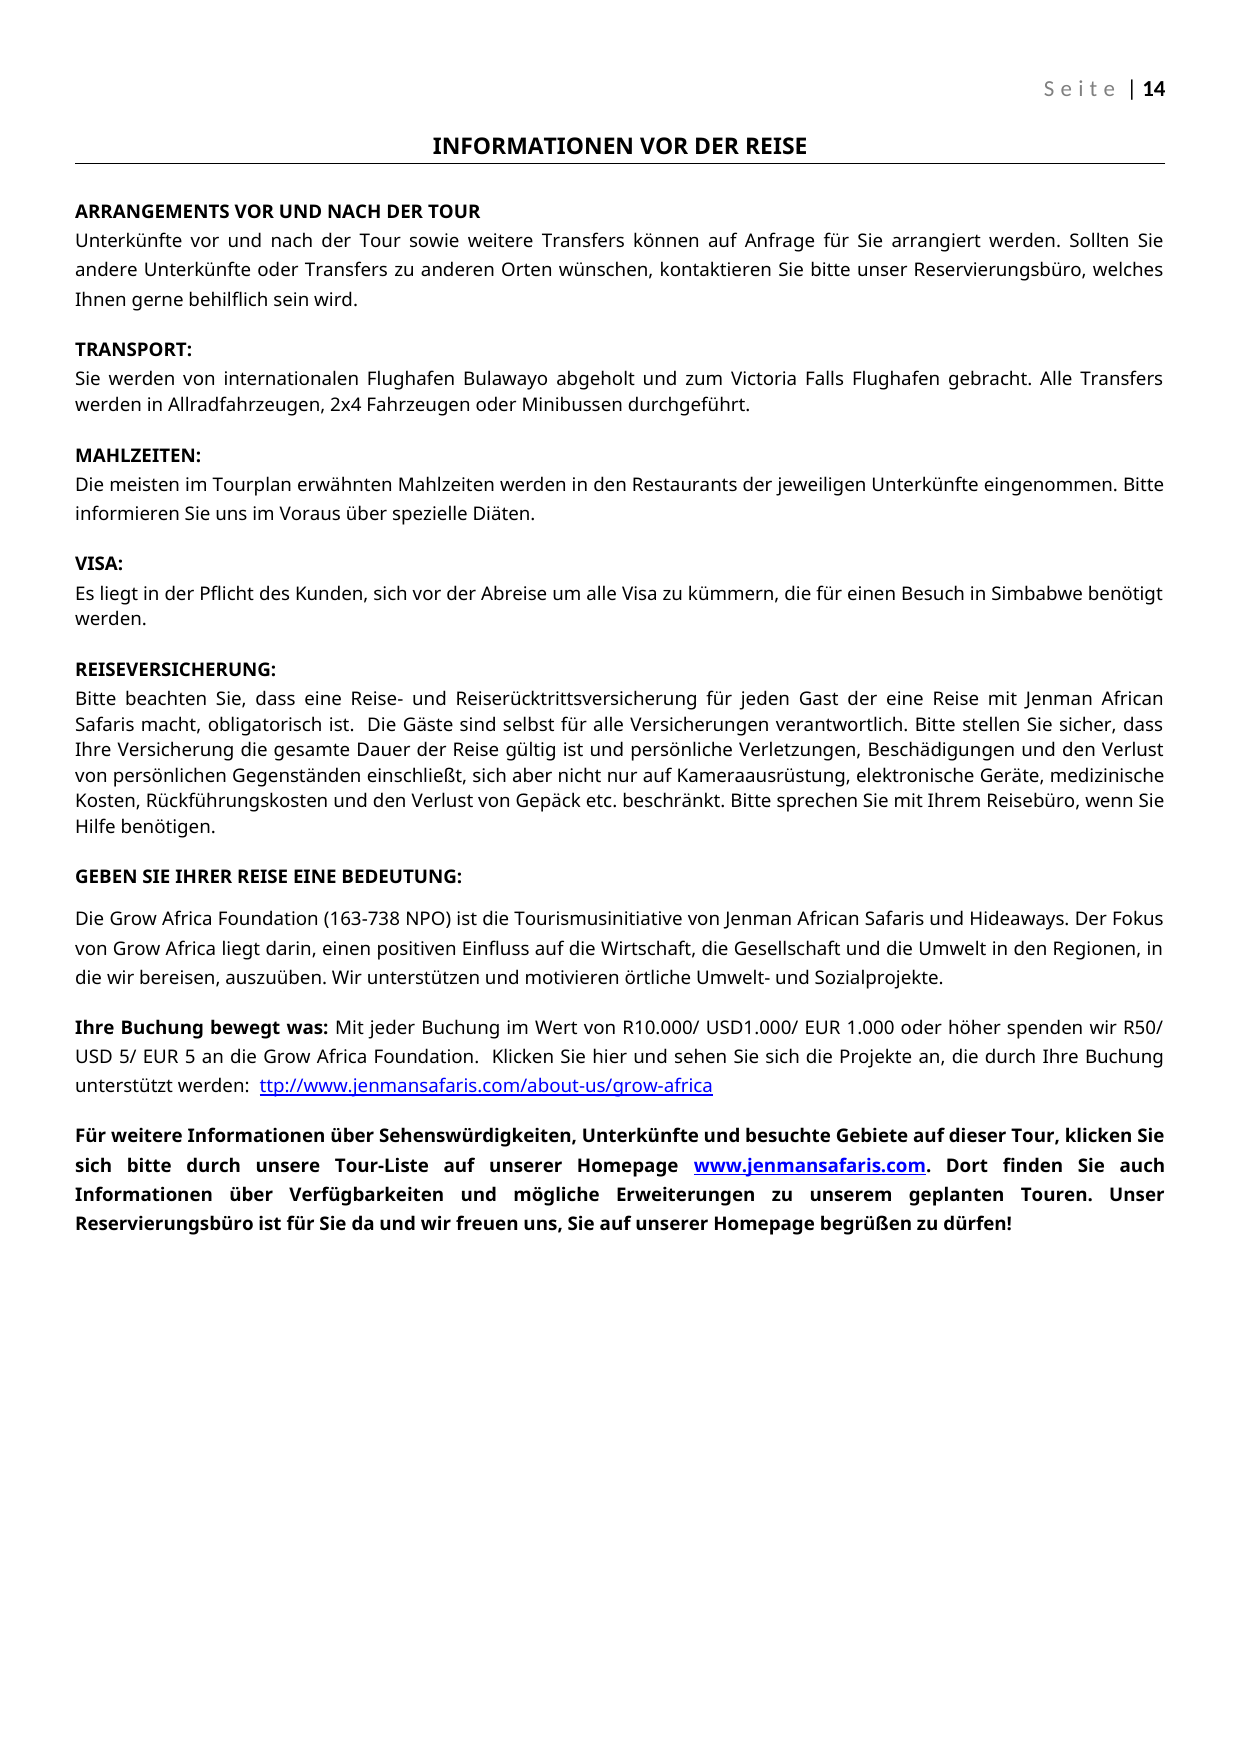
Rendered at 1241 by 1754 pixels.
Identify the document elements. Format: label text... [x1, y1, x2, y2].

text Unterkünfte vor und nach der Tour sowie weitere Transfers können auf Anfrage für Sie arrangiert werden. Sollten Sie andere Unterkünfte oder Transfers zu anderen Orten wünschen, kontaktieren Sie bitte unser Reservierungsbüro, welches Ihnen gerne behilflich sein wird. [75, 227, 1165, 311]
text Bitte beachten Sie, dass eine Reise- und Reiserücktrittsversicherung für jeden Gast der eine Reise mit Jenman African Safaris macht, obligatorisch ist. Die Gäste sind selbst für alle Versicherungen verantwortlich. Bitte stellen Sie sicher, dass Ihre Versicherung die gesamte Dauer der Reise gültig ist und persönliche Verletzungen, Beschädigungen und den Verlust von persönlichen Gegenständen einschließt, sich aber nicht nur auf Kameraausrüstung, elektronische Geräte, medizinische Kosten, Rückführungskosten und den Verlust von Gepäck etc. beschränkt. Bitte sprechen Sie mit Ihrem Reisebüro, wenn Sie Hilfe benötigen. [75, 686, 1165, 839]
text Ihre Buchung bewegt was: Mit jeder Buchung im Wert von R10.000/ USD1.000/ EUR 1.000 oder höher spenden wir R50/ USD 5/ EUR 5 an die Grow Africa Foundation. Klicken Sie hier und sehen Sie sich die Projekte an, die durch Ihre Buchung unterstützt werden: ttp://www.jenmansafaris.com/about-us/grow-africa [75, 1014, 1165, 1098]
text Für weitere Informationen über Sehenswürdigkeiten, Unterkünfte und besuchte Gebiete auf dieser Tour, klicken Sie sich bitte durch unsere Tour-Liste auf unserer Homepage www.jenmansafaris.com. Dort finden Sie auch Informationen über Verfügbarkeiten und mögliche Erweiterungen zu unserem geplanten Touren. Unser Reservierungsbüro ist für Sie da und wir freuen uns, Sie auf unserer Homepage begrüßen zu dürfen! [75, 1123, 1165, 1236]
text Es liegt in der Pflicht des Kunden, sich vor der Abreise um alle Visa zu kümmern, die für einen Besuch in Simbabwe benötigt werden. [75, 580, 1165, 631]
subtitle INFORMATIONEN VOR DER REISE [75, 130, 1165, 163]
subtitle VISA: [75, 551, 1165, 576]
text GEBEN SIE IHRER REISE EINE BEDEUTUNG: [75, 864, 1165, 889]
text Die meisten im Tourplan erwähnten Mahlzeiten werden in den Restaurants der jeweiligen Unterkünfte eingenommen. Bitte informieren Sie uns im Voraus über spezielle Diäten. [75, 471, 1165, 526]
subtitle REISEVERSICHERUNG: [75, 656, 1165, 682]
text Sie werden von internationalen Flughafen Bulawayo abgeholt und zum Victoria Falls Flughafen gebracht. Alle Transfers werden in Allradfahrzeugen, 2x4 Fahrzeugen oder Minibussen durchgeführt. [75, 365, 1165, 416]
text Die Grow Africa Foundation (163-738 NPO) ist die Tourismusinitiative von Jenman African Safaris und Hideaways. Der Fokus von Grow Africa liegt darin, einen positiven Einfluss auf die Wirtschaft, die Gesellschaft und die Umwelt in den Regionen, in die wir bereisen, auszuüben. Wir unterstützen und motivieren örtliche Umwelt- und Sozialprojekte. [75, 906, 1165, 989]
subtitle MAHLZEITEN: [75, 442, 1165, 467]
subtitle TRANSPORT: [75, 336, 1165, 362]
subtitle ARRANGEMENTS VOR UND NACH DER TOUR [75, 198, 1165, 224]
